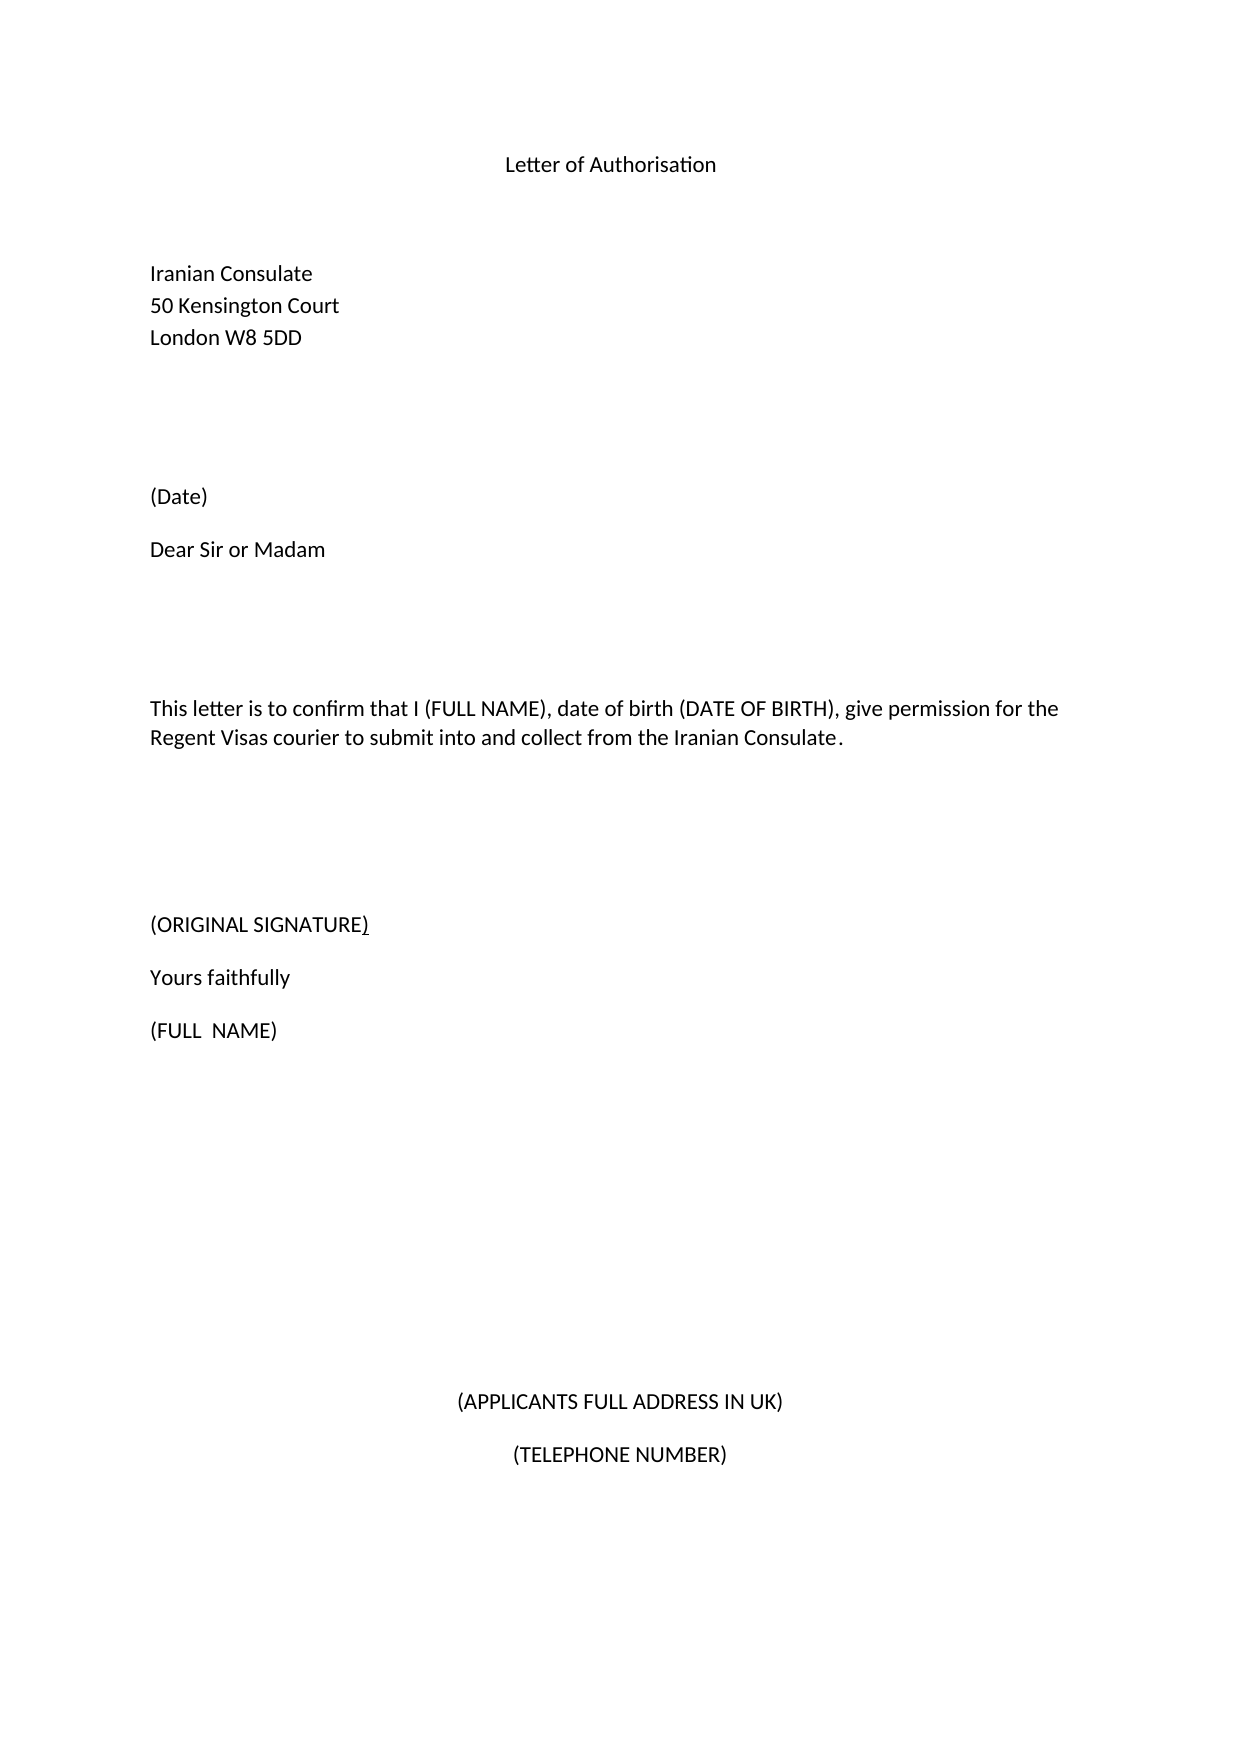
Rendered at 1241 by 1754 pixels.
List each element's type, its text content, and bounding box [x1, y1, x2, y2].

text This letter is to confirm that I (FULL NAME), date of birth (DATE OF BIRTH), give permission for the Regent Visas courier to submit into and collect from the Iranian Consulate. [150, 694, 1090, 751]
text Yours faithfully [150, 963, 1090, 991]
text Dear Sir or Madam [150, 536, 1090, 563]
text (APPLICANTS FULL ADDRESS IN UK) [150, 1387, 1090, 1415]
text (Date) [150, 482, 1090, 511]
text Letter of Authorisation [150, 150, 1090, 178]
text (ORIGINAL SIGNATURE) [150, 910, 1090, 938]
text Iranian Consulate 50 Kensington Court London W8 5DD [150, 259, 1090, 351]
text (TELEPHONE NUMBER) [150, 1440, 1090, 1468]
text (FULL NAME) [150, 1016, 1090, 1044]
